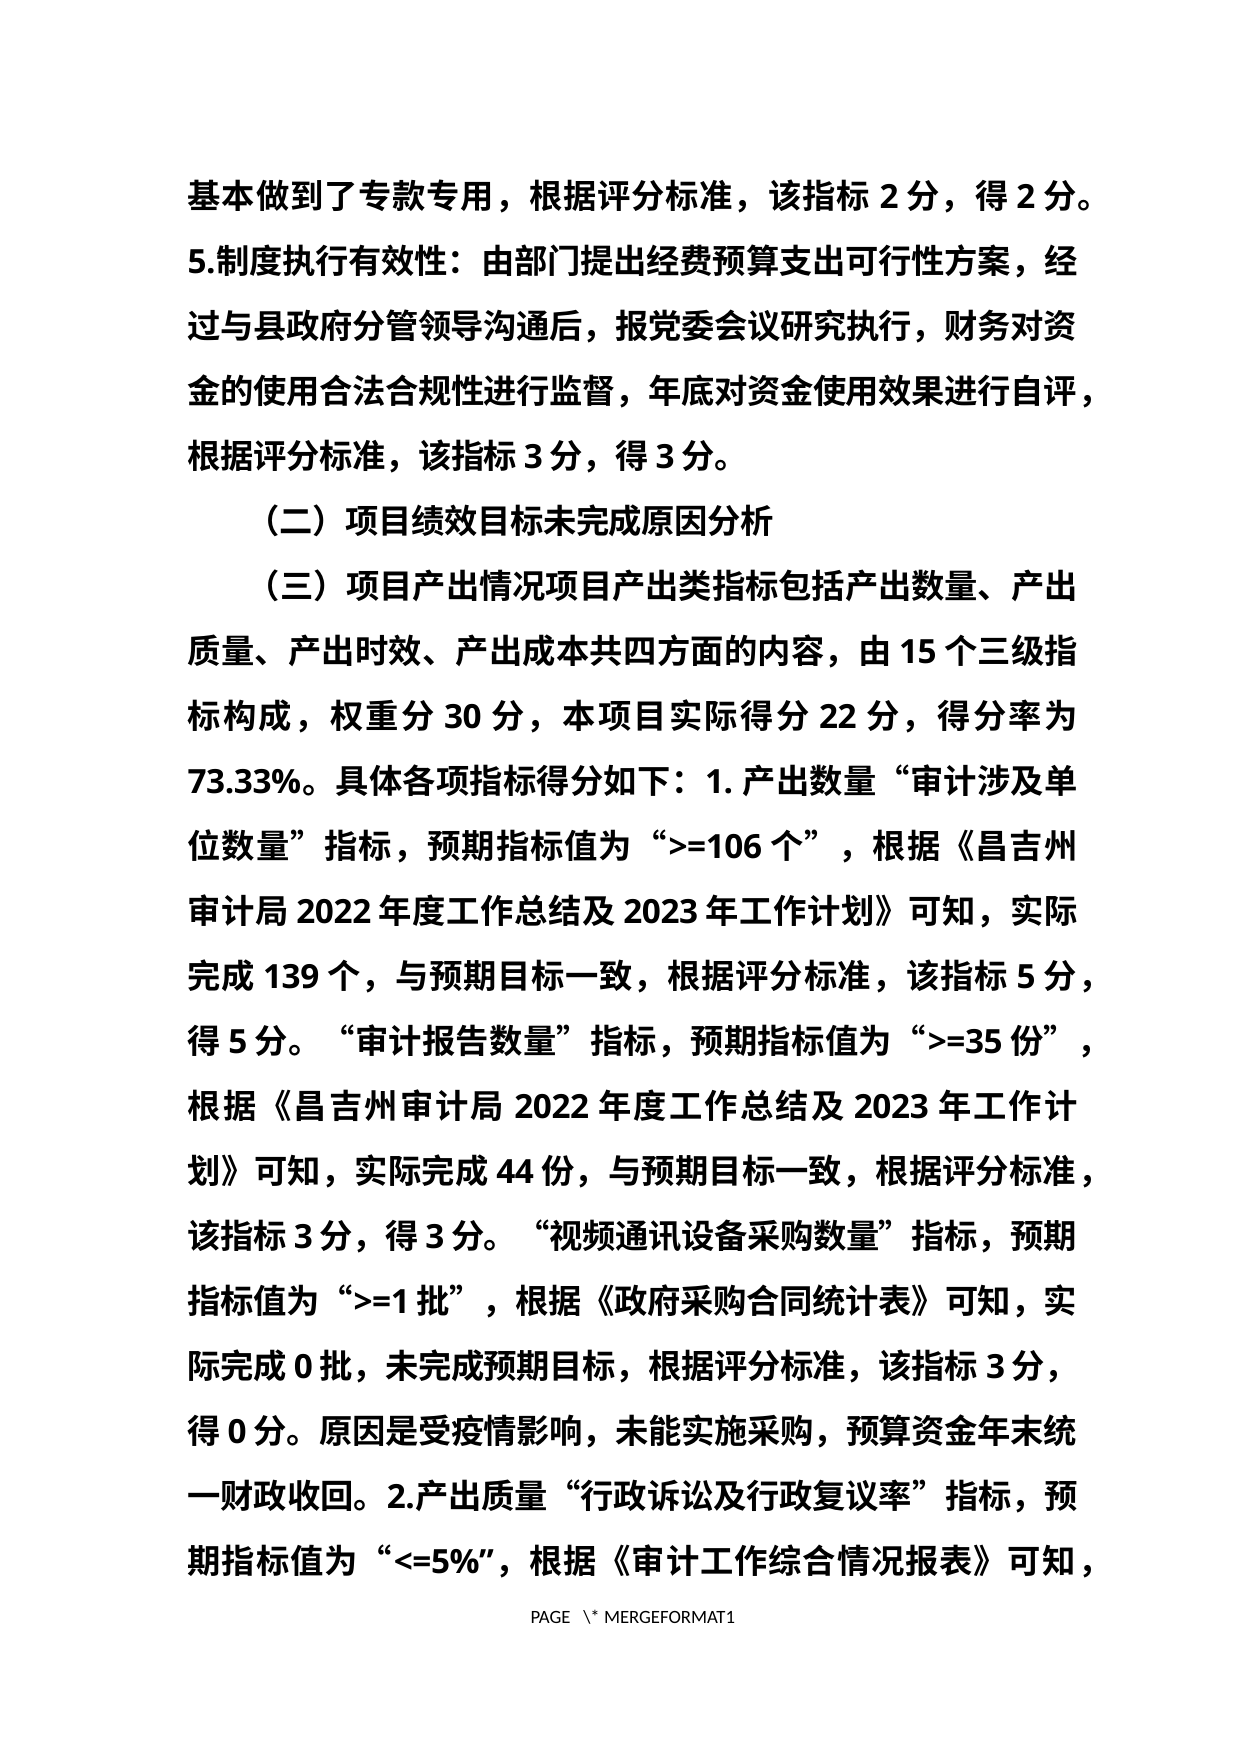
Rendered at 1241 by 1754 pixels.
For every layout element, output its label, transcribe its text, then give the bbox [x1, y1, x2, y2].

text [187, 552, 1078, 1592]
text （二）项目绩效目标未完成原因分析 [187, 487, 1078, 552]
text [187, 162, 1078, 487]
